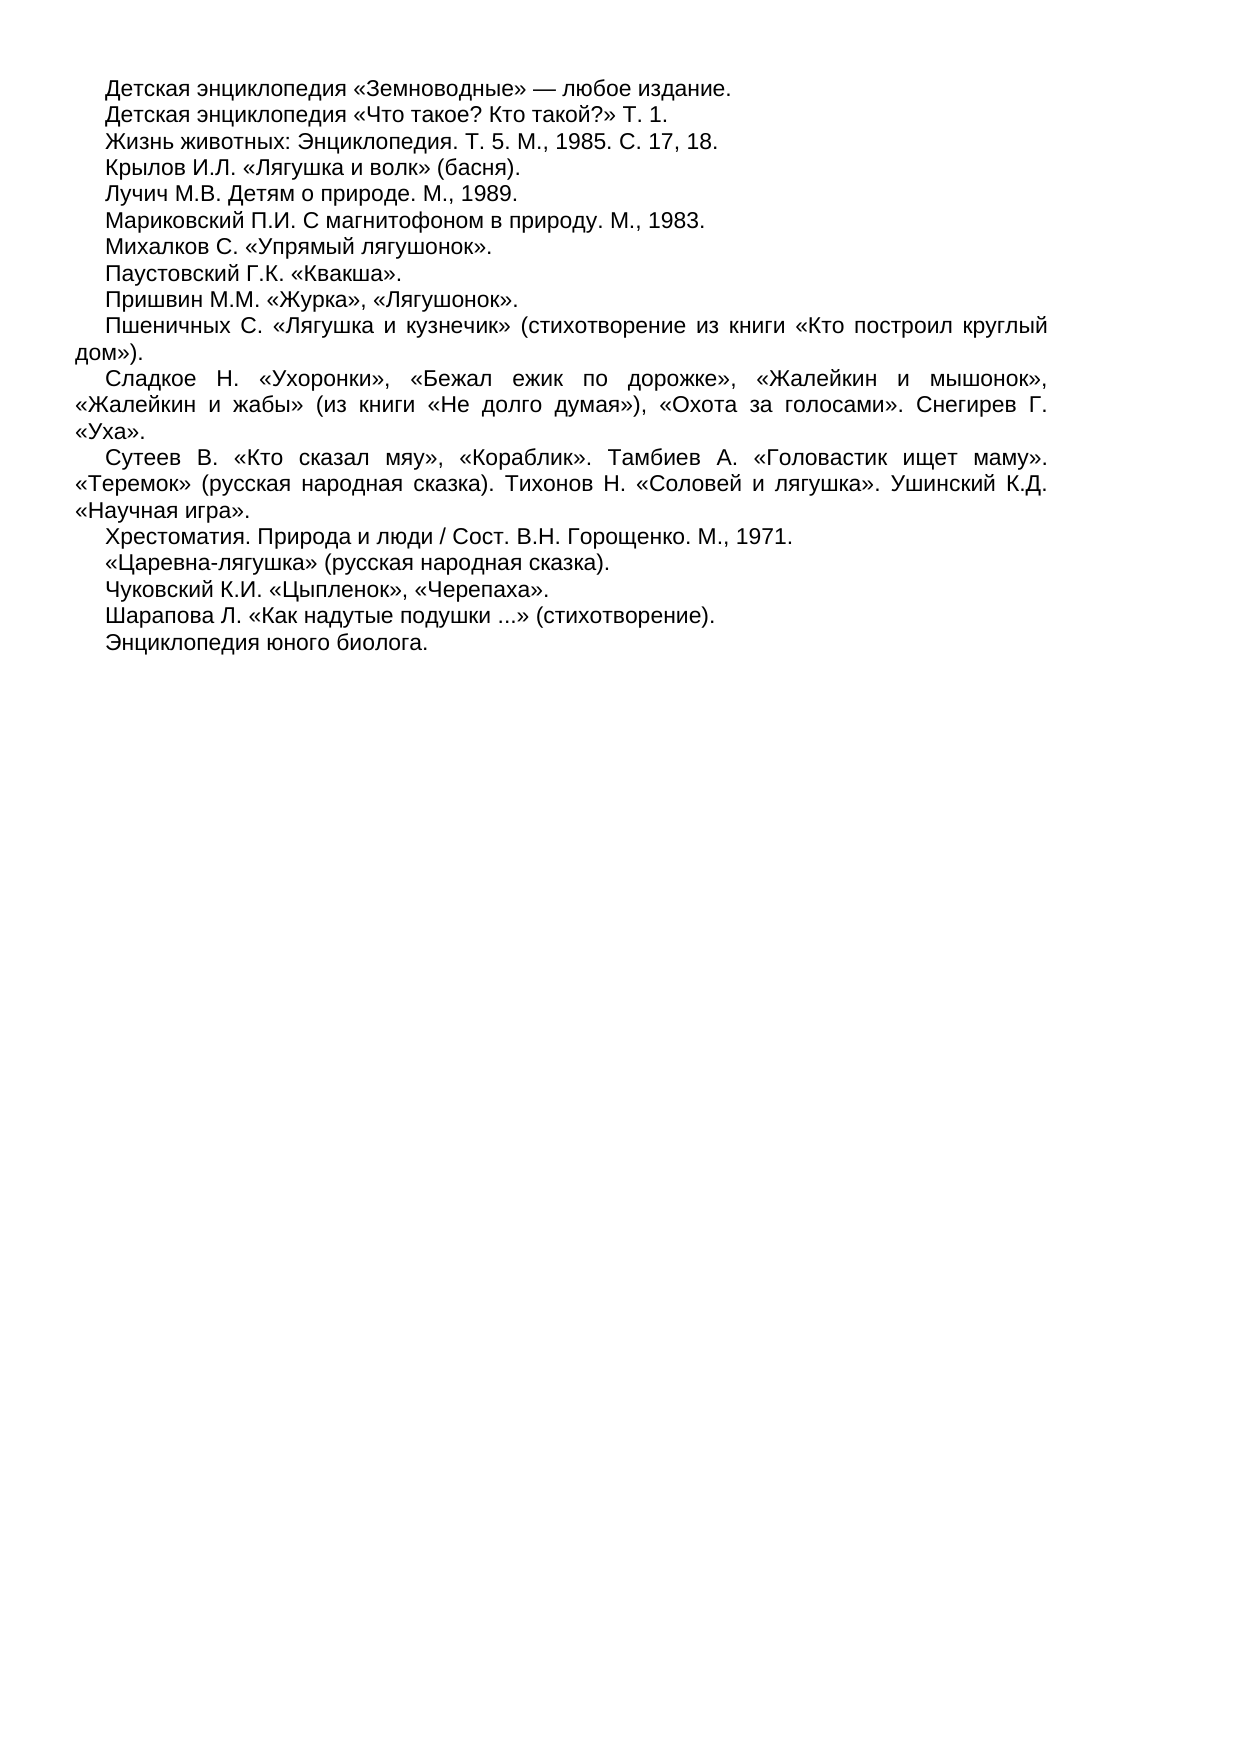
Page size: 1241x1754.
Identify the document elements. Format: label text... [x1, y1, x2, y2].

text Шарапова Л. «Как надутые подушки ...» (стихотворение). [75, 602, 1048, 628]
text Лучич М.В. Детям о природе. М., 1989. [75, 180, 1048, 207]
text Сладкое Н. «Ухоронки», «Бежал ежик по дорожке», «Жалейкин и мышонок», «Жалейкин и жабы» (из книги «Не долго думая»), «Охота за голосами». Снегирев Г. «Уха». [75, 365, 1048, 444]
text Пришвин М.М. «Журка», «Лягушонок». [75, 286, 1048, 312]
text Жизнь животных: Энциклопедия. Т. 5. М., 1985. С. 17, 18. [75, 128, 1048, 154]
text Паустовский Г.К. «Квакша». [75, 259, 1048, 286]
text Детская энциклопедия «Что такое? Кто такой?» Т. 1. [75, 101, 1048, 128]
text Мариковский П.И. С магнитофоном в природу. М., 1983. [75, 207, 1048, 233]
text Хрестоматия. Природа и люди / Сост. В.Н. Горощенко. М., 1971. [75, 523, 1048, 549]
text «Царевна-лягушка» (русская народная сказка). [75, 549, 1048, 576]
text Крылов И.Л. «Лягушка и волк» (басня). [75, 154, 1048, 180]
text Детская энциклопедия «Земноводные» — любое издание. [75, 75, 1048, 101]
text Пшеничных С. «Лягушка и кузнечик» (стихотворение из книги «Кто построил круглый дом»). [75, 312, 1048, 365]
text Чуковский К.И. «Цыпленок», «Черепаха». [75, 576, 1048, 602]
text Энциклопедия юного биолога. [75, 628, 1048, 655]
text Михалков С. «Упрямый лягушонок». [75, 233, 1048, 259]
text Сутеев В. «Кто сказал мяу», «Кораблик». Тамбиев А. «Головастик ищет маму». «Теремок» (русская народная сказка). Тихонов Н. «Соловей и лягушка». Ушинский К.Д. «Научная игра». [75, 444, 1048, 523]
